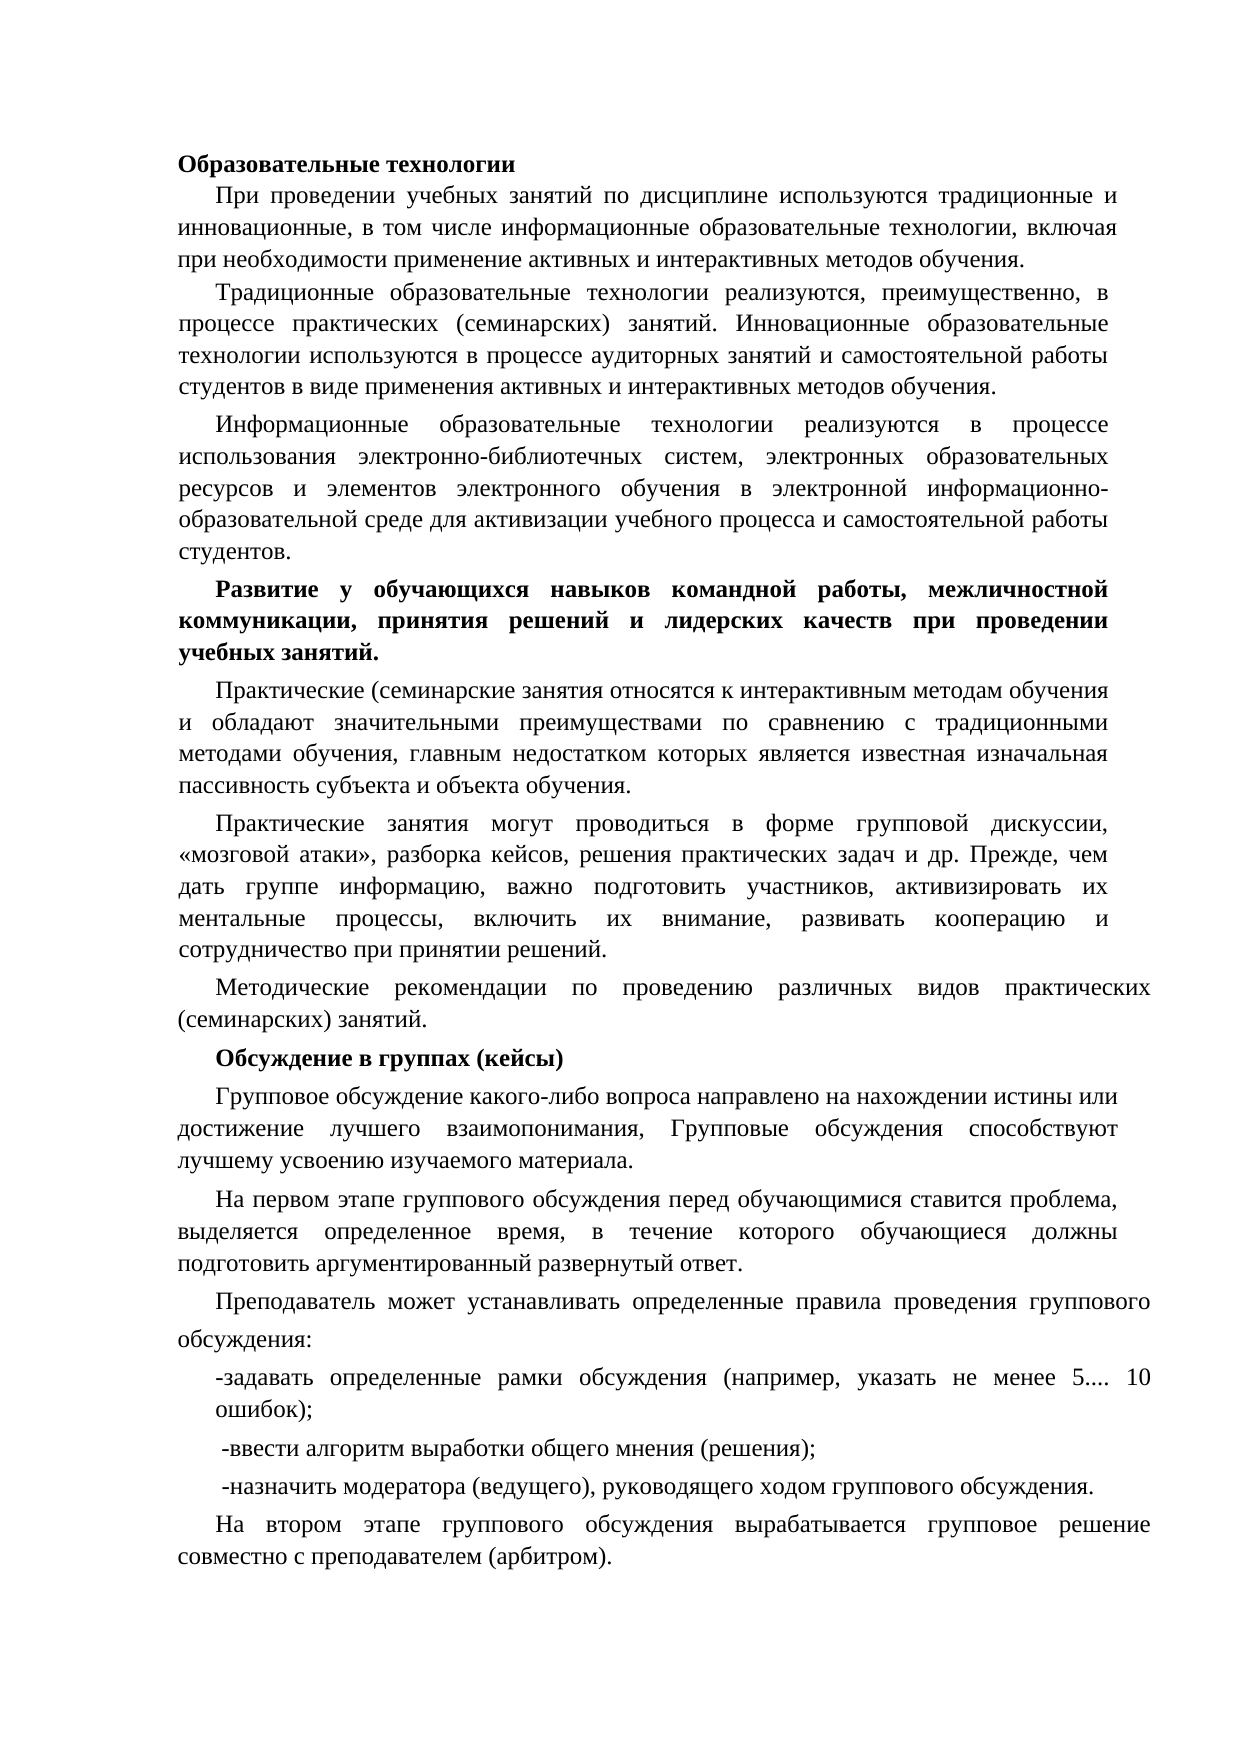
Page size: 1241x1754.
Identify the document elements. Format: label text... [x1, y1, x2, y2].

text -назначить модератора (ведущего), руководящего ходом группового обсуждения. [177, 1471, 1152, 1500]
text При проведении учебных занятий по дисциплине используются традиционные и инновационные, в том числе информационные образовательные технологии, включая при необходимости применение активных и интерактивных методов обучения. [177, 180, 1118, 273]
text Практические занятия могут проводиться в форме групповой дискуссии, «мозговой атаки», разборка кейсов, решения практических задач и др. Прежде, чем дать группе информацию, важно подготовить участников, активизировать их ментальные процессы, включить их внимание, развивать кооперацию и сотрудничество при принятии решений. [178, 808, 1109, 963]
text Методические рекомендации по проведению различных видов практических (семинарских) занятий. [177, 972, 1152, 1033]
text Образовательные технологии [177, 149, 1146, 178]
text Преподаватель может устанавливать определенные правила проведения группового обсуждения: [177, 1286, 1152, 1353]
text -ввести алгоритм выработки общего мнения (решения); [177, 1433, 1152, 1462]
text Обсуждение в группах (кейсы) [177, 1043, 1152, 1072]
text Традиционные образовательные технологии реализуются, преимущественно, в процессе практических (семинарских) занятий. Инновационные образовательные технологии используются в процессе аудиторных занятий и самостоятельной работы студентов в виде применения активных и интерактивных методов обучения. [178, 277, 1109, 400]
text -задавать определенные рамки обсуждения (например, указать не менее 5.... 10 ошибок); [215, 1362, 1152, 1423]
text Развитие у обучающихся навыков командной работы, межличностной коммуникации, принятия решений и лидерских качеств при проведении учебных занятий. [178, 574, 1109, 666]
text Практические (семинарские занятия относятся к интерактивным методам обучения и обладают значительными преимуществами по сравнению с традиционными методами обучения, главным недостатком которых является известная изначальная пассивность субъекта и объекта обучения. [178, 675, 1109, 799]
text На втором этапе группового обсуждения вырабатывается групповое решение совместно с преподавателем (арбитром). [177, 1509, 1152, 1570]
text Информационные образовательные технологии реализуются в процессе использования электронно-библиотечных систем, электронных образовательных ресурсов и элементов электронного обучения в электронной информационно-образовательной среде для активизации учебного процесса и самостоятельной работы студентов. [178, 409, 1109, 564]
text На первом этапе группового обсуждения перед обучающимися ставится проблема, выделяется определенное время, в течение которого обучающиеся должны подготовить аргументированный развернутый ответ. [177, 1184, 1118, 1277]
text Групповое обсуждение какого-либо вопроса направлено на нахождении истины или достижение лучшего взаимопонимания, Групповые обсуждения способствуют лучшему усвоению изучаемого материала. [177, 1081, 1118, 1174]
